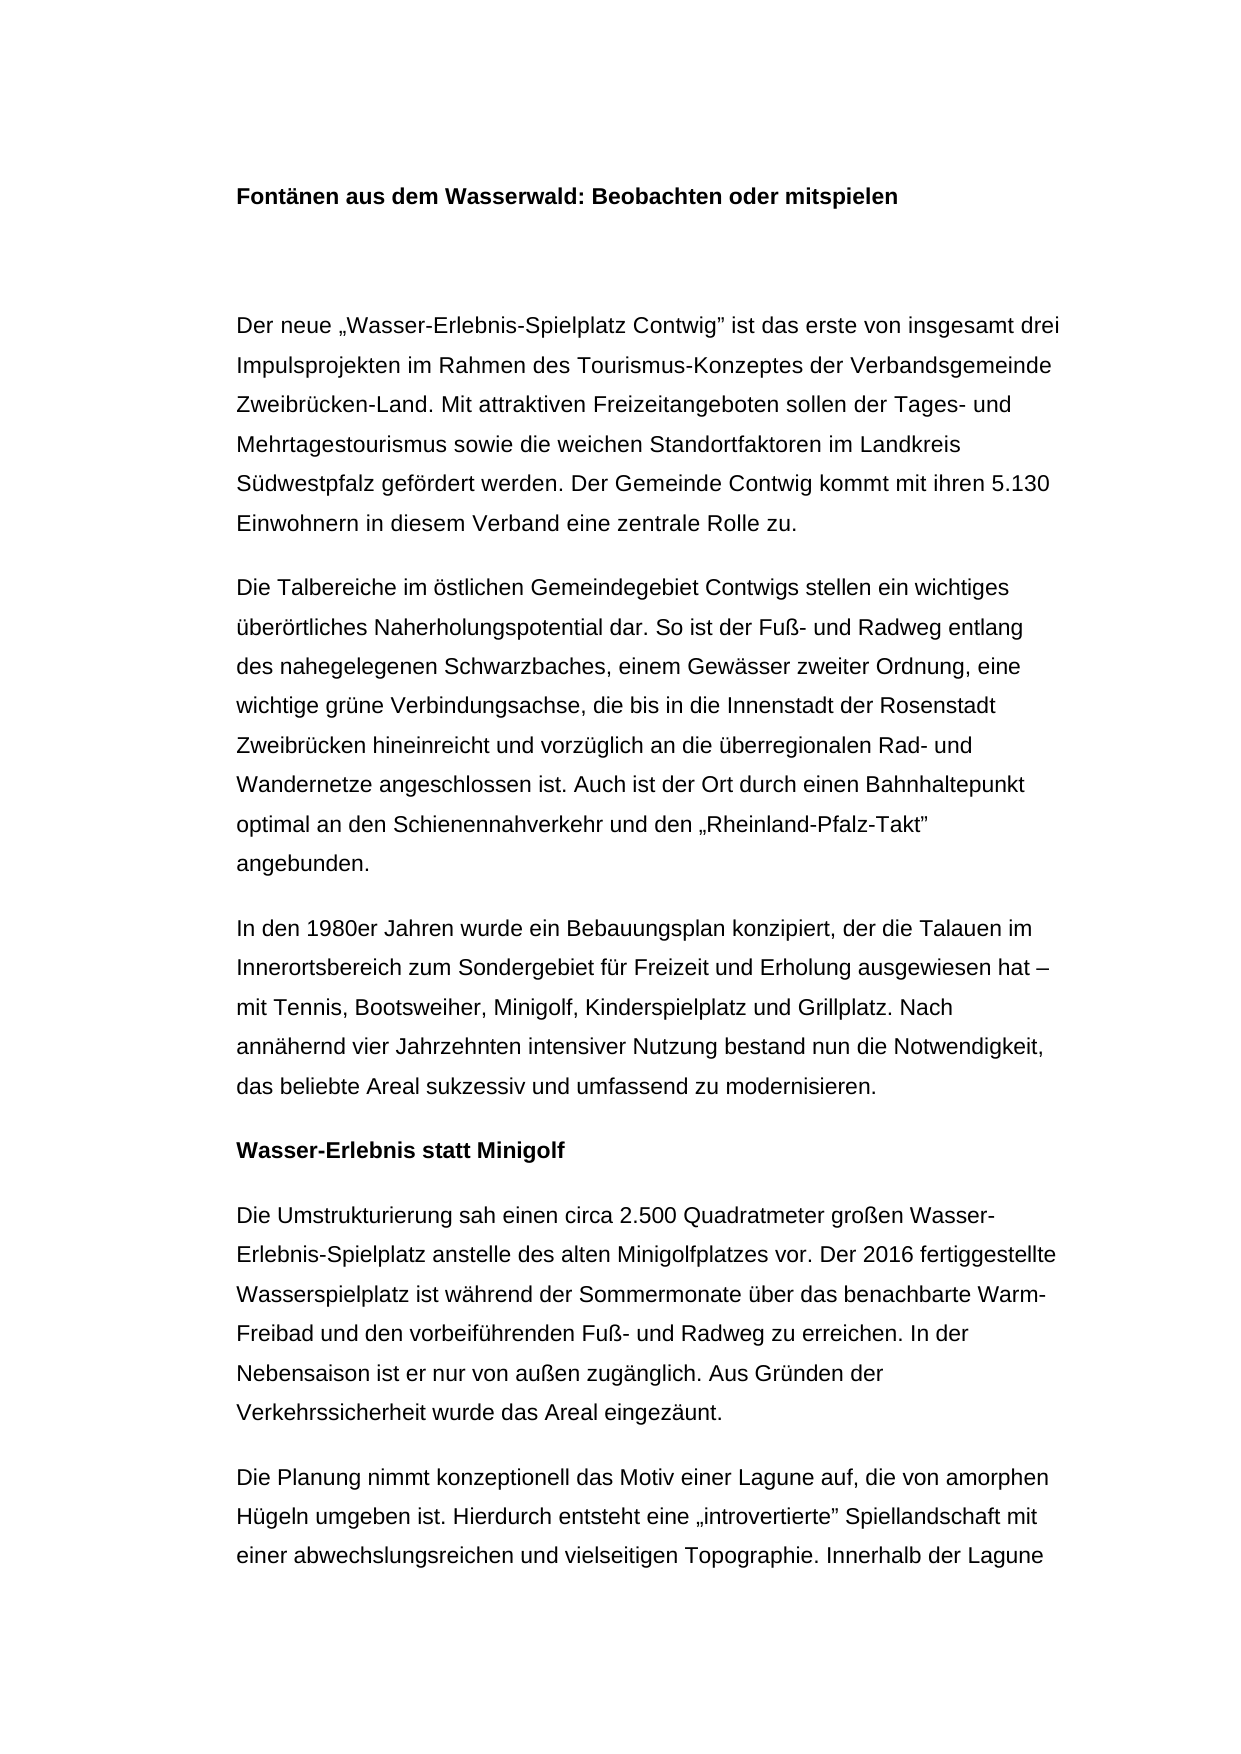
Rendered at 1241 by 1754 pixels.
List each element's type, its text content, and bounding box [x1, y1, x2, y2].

text Die Talbereiche im östlichen Gemeindegebiet Contwigs stellen ein wichtiges überörtliches Naherholungspotential dar. So ist der Fuß- und Radweg entlang des nahegelegenen Schwarzbaches, einem Gewässer zweiter Ordnung, eine wichtige grüne Verbindungsachse, die bis in die Innenstadt der Rosenstadt Zweibrücken hineinreicht und vorzüglich an die überregionalen Rad- und Wandernetze angeschlossen ist. Auch ist der Ort durch einen Bahnhaltepunkt optimal an den Schienennahverkehr und den „Rheinland-Pfalz-Takt” angebunden. [236, 574, 1063, 877]
text Wasser-Erlebnis statt Minigolf [236, 1137, 1063, 1163]
text Die Umstrukturierung sah einen circa 2.500 Quadratmeter großen Wasser-Erlebnis-Spielplatz anstelle des alten Minigolfplatzes vor. Der 2016 fertiggestellte Wasserspielplatz ist während der Sommermonate über das benachbarte Warm-Freibad und den vorbeiführenden Fuß- und Radweg zu erreichen. In der Nebensaison ist er nur von außen zugänglich. Aus Gründen der Verkehrssicherheit wurde das Areal eingezäunt. [236, 1202, 1063, 1425]
text In den 1980er Jahren wurde ein Bebauungsplan konzipiert, der die Talauen im Innerortsbereich zum Sondergebiet für Freizeit und Erholung ausgewiesen hat – mit Tennis, Bootsweiher, Minigolf, Kinderspielplatz und Grillplatz. Nach annähernd vier Jahrzehnten intensiver Nutzung bestand nun die Notwendigkeit, das beliebte Areal sukzessiv und umfassend zu modernisieren. [236, 915, 1063, 1099]
text Der neue „Wasser-Erlebnis-Spielplatz Contwig” ist das erste von insgesamt drei Impulsprojekten im Rahmen des Tourismus-Konzeptes der Verbandsgemeinde Zweibrücken-Land. Mit attraktiven Freizeitangeboten sollen der Tages- und Mehrtagestourismus sowie die weichen Standortfaktoren im Landkreis Südwestpfalz gefördert werden. Der Gemeinde Contwig kommt mit ihren 5.130 Einwohnern in diesem Verband eine zentrale Rolle zu. [236, 312, 1063, 536]
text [236, 1463, 1063, 1569]
text Fontänen aus dem Wasserwald: Beobachten oder mitspielen [236, 183, 1063, 209]
